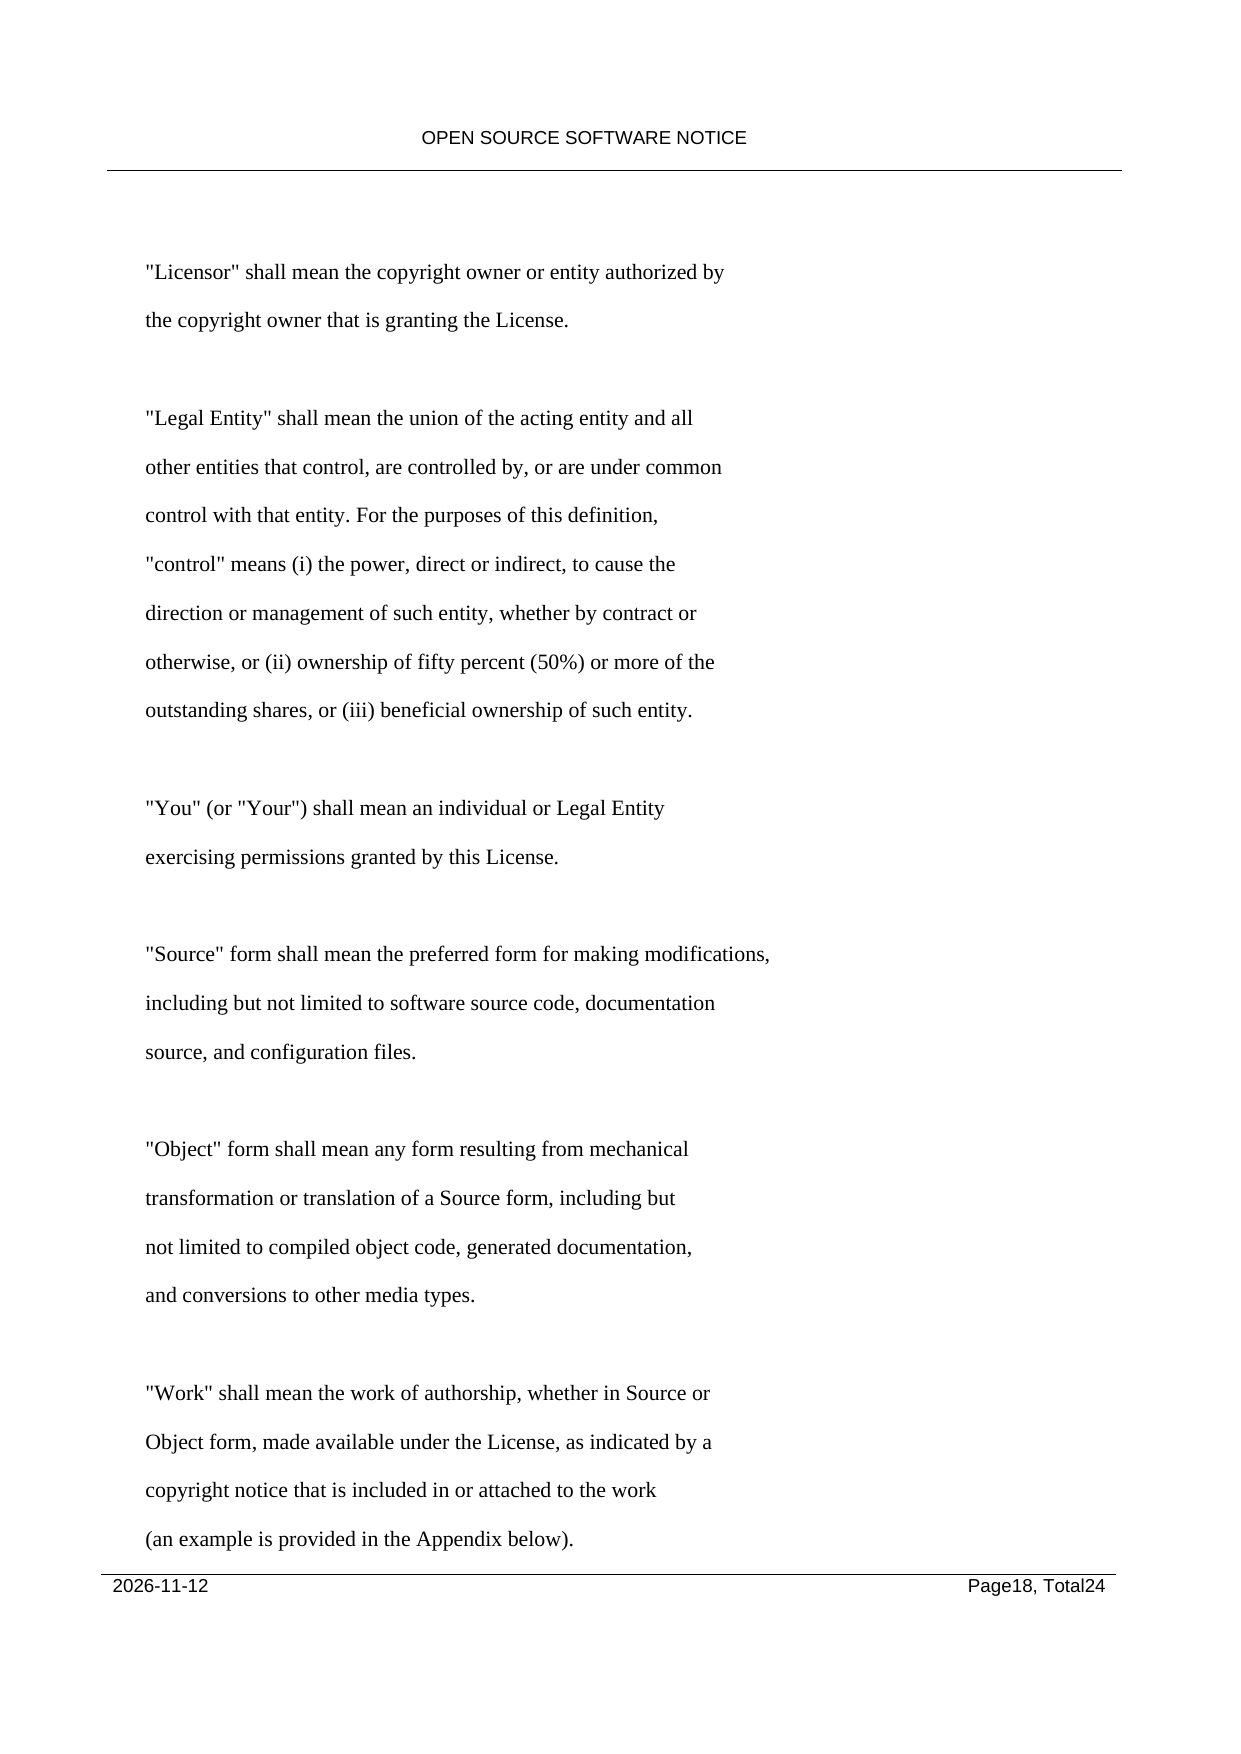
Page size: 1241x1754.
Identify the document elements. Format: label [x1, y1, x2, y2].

text [112, 206, 1128, 1555]
